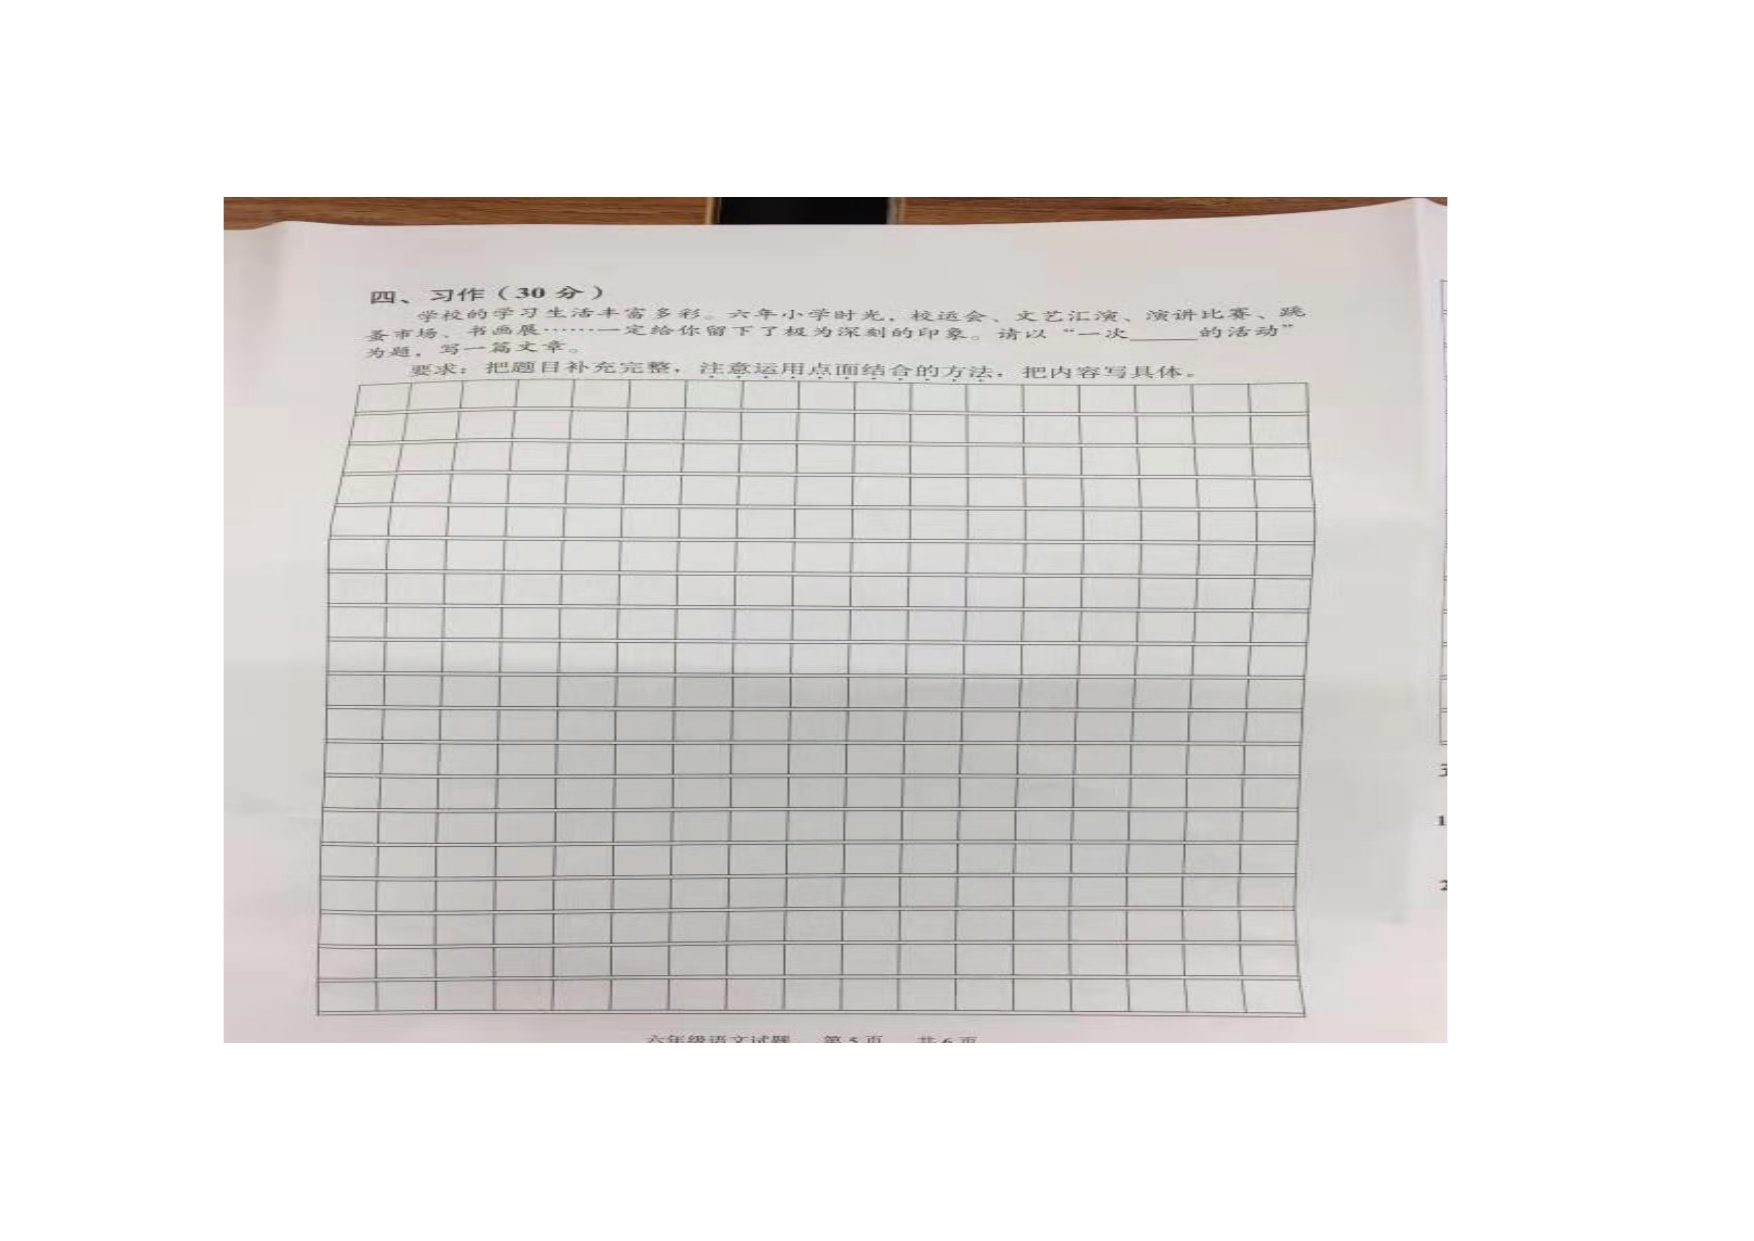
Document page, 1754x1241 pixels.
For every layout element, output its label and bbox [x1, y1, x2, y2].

picture [223, 197, 1448, 1043]
